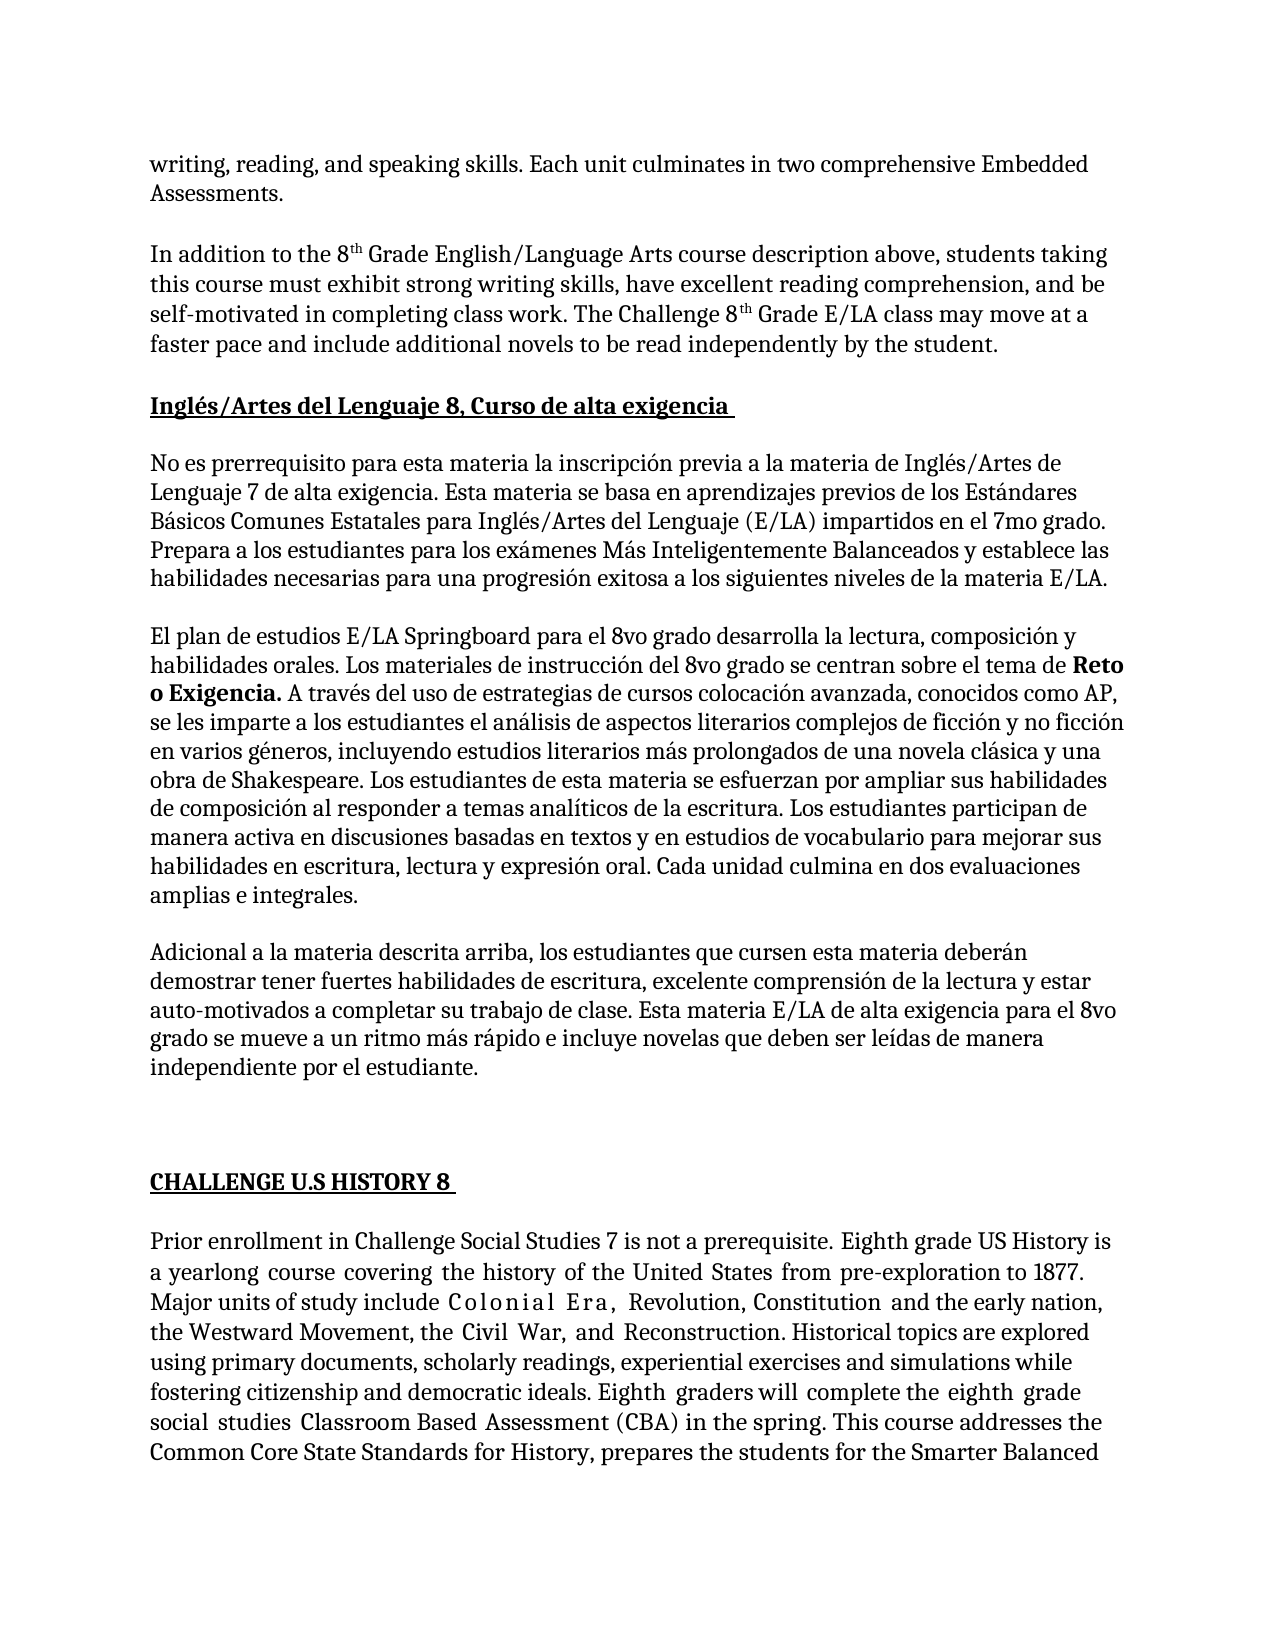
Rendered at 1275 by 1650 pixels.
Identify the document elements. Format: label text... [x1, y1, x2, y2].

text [150, 150, 1125, 207]
text Inglés/Artes del Lenguaje 8, Curso de alta exigencia [150, 392, 1125, 421]
text CHALLENGE U.S HISTORY 8 [150, 1168, 1125, 1197]
text Adicional a la materia descrita arriba, los estudiantes que cursen esta materia deberán demostrar tener fuertes habilidades de escritura, excelente comprensión de la lectura y estar auto-motivados a completar su trabajo de clase. Esta materia E/LA de alta exigencia para el 8vo grado se mueve a un ritmo más rápido e incluye novelas que deben ser leídas de manera independiente por el estudiante. [150, 938, 1125, 1082]
text In addition to the 8th Grade English/Language Arts course description above, students taking this course must exhibit strong writing skills, have excellent reading comprehension, and be self-motivated in completing class work. The Challenge 8th Grade E/LA class may move at a faster pace and include additional novels to be read independently by the student. [150, 240, 1125, 359]
text No es prerrequisito para esta materia la inscripción previa a la materia de Inglés/Artes de Lenguaje 7 de alta exigencia. Esta materia se basa en aprendizajes previos de los Estándares Básicos Comunes Estatales para Inglés/Artes del Lenguaje (E/LA) impartidos en el 7mo grado. Prepara a los estudiantes para los exámenes Más Inteligentemente Balanceados y establece las habilidades necesarias para una progresión exitosa a los siguientes niveles de la materia E/LA. [150, 449, 1125, 593]
text El plan de estudios E/LA Springboard para el 8vo grado desarrolla la lectura, composición y habilidades orales. Los materiales de instrucción del 8vo grado se centran sobre el tema de Reto o Exigencia. A través del uso de estrategias de cursos colocación avanzada, conocidos como AP, se les imparte a los estudiantes el análisis de aspectos literarios complejos de ficción y no ficción en varios géneros, incluyendo estudios literarios más prolongados de una novela clásica y una obra de Shakespeare. Los estudiantes de esta materia se esfuerzan por ampliar sus habilidades de composición al responder a temas analíticos de la escritura. Los estudiantes participan de manera activa en discusiones basadas en textos y en estudios de vocabulario para mejorar sus habilidades en escritura, lectura y expresión oral. Cada unidad culmina en dos evaluaciones amplias e integrales. [150, 622, 1125, 909]
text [150, 1227, 1125, 1467]
